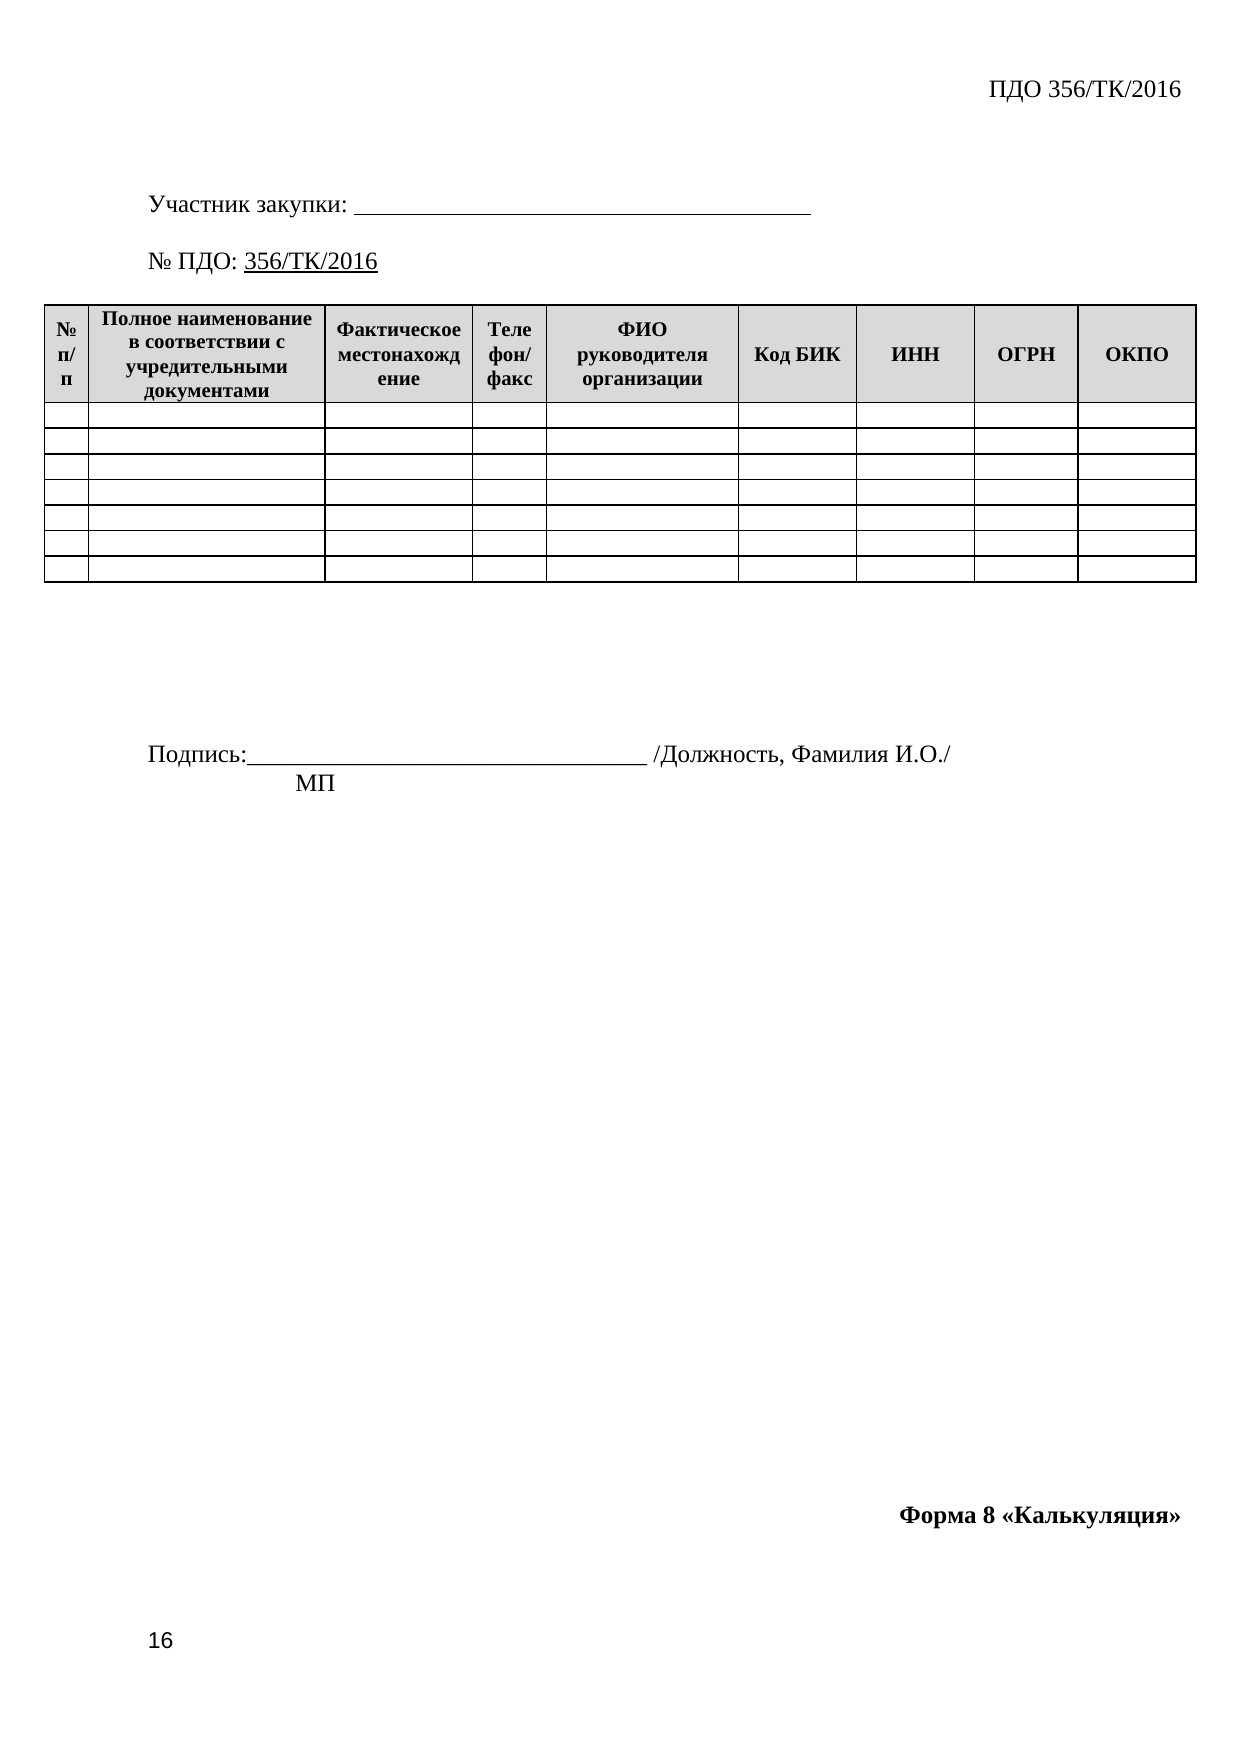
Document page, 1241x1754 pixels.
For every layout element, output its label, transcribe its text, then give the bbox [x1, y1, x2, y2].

text Подпись:________________________________ /Должность, Фамилия И.О./ [148, 739, 1181, 768]
table_cell [45, 480, 88, 504]
table_cell [473, 403, 546, 427]
table_cell [1079, 403, 1195, 427]
table_cell [89, 455, 324, 478]
table_cell [89, 531, 324, 555]
table_cell [326, 403, 472, 427]
table_cell [739, 403, 856, 427]
table_cell [326, 531, 472, 555]
table_cell [473, 531, 546, 555]
table_cell [857, 557, 974, 581]
table_cell [1079, 480, 1195, 504]
table_cell [857, 480, 974, 504]
table_cell [473, 455, 546, 478]
table_cell [975, 455, 1077, 478]
table_cell [975, 557, 1077, 581]
table_header Код БИК [739, 306, 856, 402]
table_cell [89, 506, 324, 530]
table_cell [473, 506, 546, 530]
table_cell [45, 403, 88, 427]
table_cell [1079, 429, 1195, 453]
text Участник закупки: [148, 189, 1181, 218]
text Форма 8 «Калькуляция» [148, 1500, 1181, 1529]
table_header Фактическое местонахождение [326, 306, 472, 402]
table_cell [473, 480, 546, 504]
text № ПДО: 356/ТК/2016 [148, 246, 1181, 275]
table_cell [326, 557, 472, 581]
table_cell [473, 557, 546, 581]
table_cell [739, 429, 856, 453]
table_cell [547, 429, 738, 453]
table_cell [1079, 455, 1195, 478]
table_cell [45, 557, 88, 581]
table_cell [739, 480, 856, 504]
table_cell [547, 480, 738, 504]
table_cell [975, 480, 1077, 504]
table_cell [326, 506, 472, 530]
table_cell [857, 506, 974, 530]
table_header № п/п [45, 306, 88, 402]
table_cell [547, 455, 738, 478]
table_header ОКПО [1079, 306, 1195, 402]
table_cell [739, 506, 856, 530]
table_header ФИО руководителя организации [547, 306, 738, 402]
table_header Полное наименование в соответствии с учредительными документами [89, 306, 324, 402]
table_cell [45, 531, 88, 555]
table_cell [857, 403, 974, 427]
table_cell [975, 403, 1077, 427]
table_cell [326, 429, 472, 453]
table_cell [857, 531, 974, 555]
table_cell [326, 455, 472, 478]
table_cell [547, 557, 738, 581]
table_cell [739, 531, 856, 555]
table_cell [45, 455, 88, 478]
table_cell [547, 506, 738, 530]
table_cell [547, 531, 738, 555]
table_header Телефон/ факс [473, 306, 546, 402]
table_cell [857, 455, 974, 478]
text МП [148, 768, 1181, 796]
table_header ИНН [857, 306, 974, 402]
table_cell [547, 403, 738, 427]
table_cell [975, 531, 1077, 555]
table_header ОГРН [975, 306, 1077, 402]
table_cell [89, 429, 324, 453]
table_cell [473, 429, 546, 453]
table_cell [857, 429, 974, 453]
table_cell [975, 429, 1077, 453]
table_cell [739, 557, 856, 581]
table_cell [326, 480, 472, 504]
table_cell [975, 506, 1077, 530]
table_cell [45, 506, 88, 530]
table_cell [1079, 557, 1195, 581]
table_cell [739, 455, 856, 478]
table_cell [45, 429, 88, 453]
table_cell [1079, 531, 1195, 555]
table_cell [89, 480, 324, 504]
table_cell [1079, 506, 1195, 530]
table_cell [89, 403, 324, 427]
table_cell [89, 557, 324, 581]
